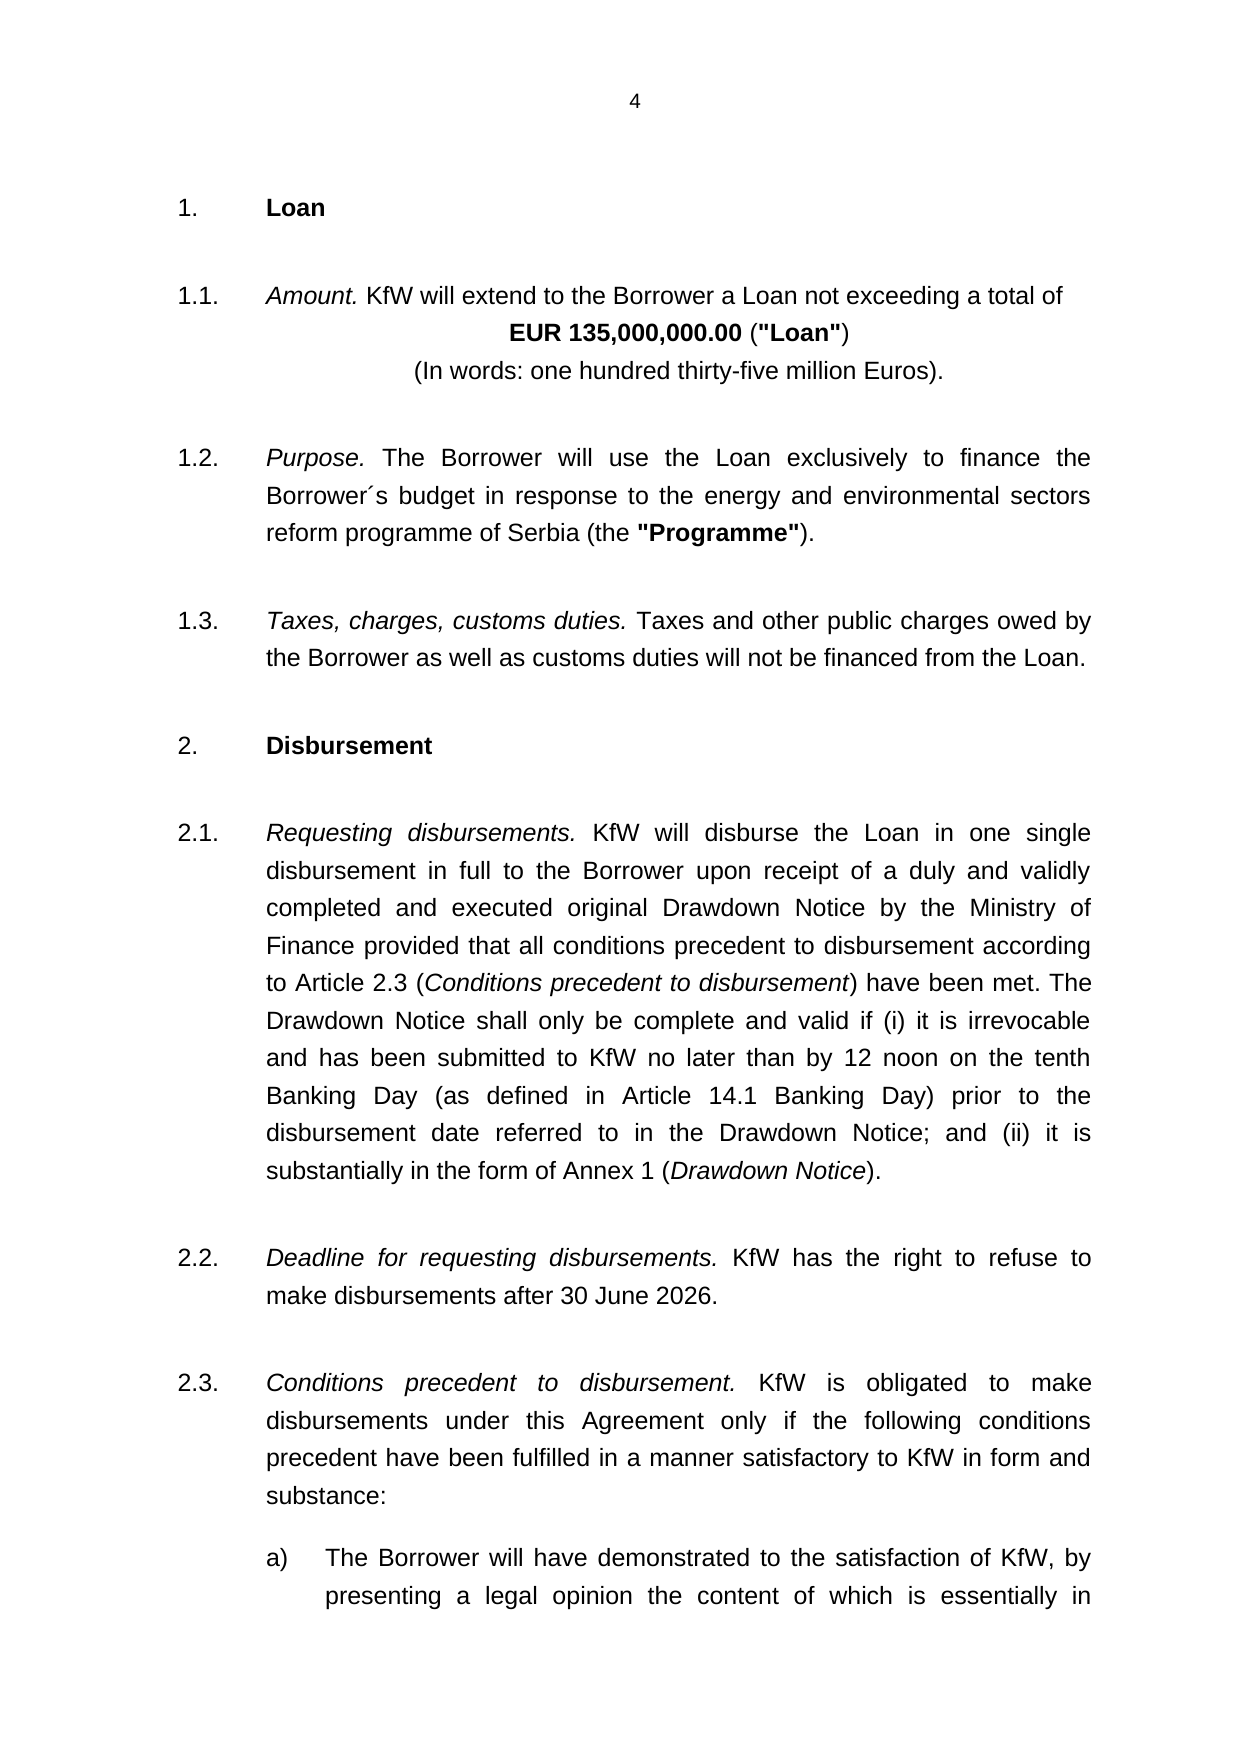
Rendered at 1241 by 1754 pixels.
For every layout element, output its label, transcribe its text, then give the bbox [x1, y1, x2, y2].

subtitle Requesting disbursements. KfW will disburse the Loan in one single disbursement in full to the Borrower upon receipt of a duly and validly completed and executed original Drawdown Notice by the Ministry of Finance provided that all conditions precedent to disbursement according to Article 2.3 (Conditions precedent to disbursement) have been met. The Drawdown Notice shall only be complete and valid if (i) it is irrevocable and has been submitted to KfW no later than by 12 noon on the tenth Banking Day (as defined in Article 14.1 Banking Day) prior to the disbursement date referred to in the Drawdown Notice; and (ii) it is substantially in the form of Annex 1 (Drawdown Notice). [177, 812, 1092, 1187]
subtitle Conditions precedent to disbursement. KfW is obligated to make disbursements under this Agreement only if the following conditions precedent have been fulfilled in a manner satisfactory to KfW in form and substance: [177, 1362, 1092, 1512]
subtitle Amount. KfW will extend to the Borrower a Loan not exceeding a total of [177, 274, 1092, 312]
subtitle Deadline for requesting disbursements. KfW has the right to refuse to make disbursements after 30 June 2026. [177, 1237, 1092, 1312]
subtitle Disbursement [177, 724, 1092, 762]
subtitle Loan [177, 187, 1092, 224]
subtitle Taxes, charges, customs duties. Taxes and other public charges owed by the Borrower as well as customs duties will not be financed from the Loan. [177, 599, 1092, 674]
text EUR 135,000,000.00 ("Loan") [266, 312, 1092, 349]
subtitle Purpose. The Borrower will use the Loan exclusively to finance the Borrower´s budget in response to the energy and environmental sectors reform programme of Serbia (the "Programme"). [177, 437, 1092, 549]
text (In words: one hundred thirty-five million Euros). [266, 349, 1092, 387]
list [266, 1537, 1092, 1612]
